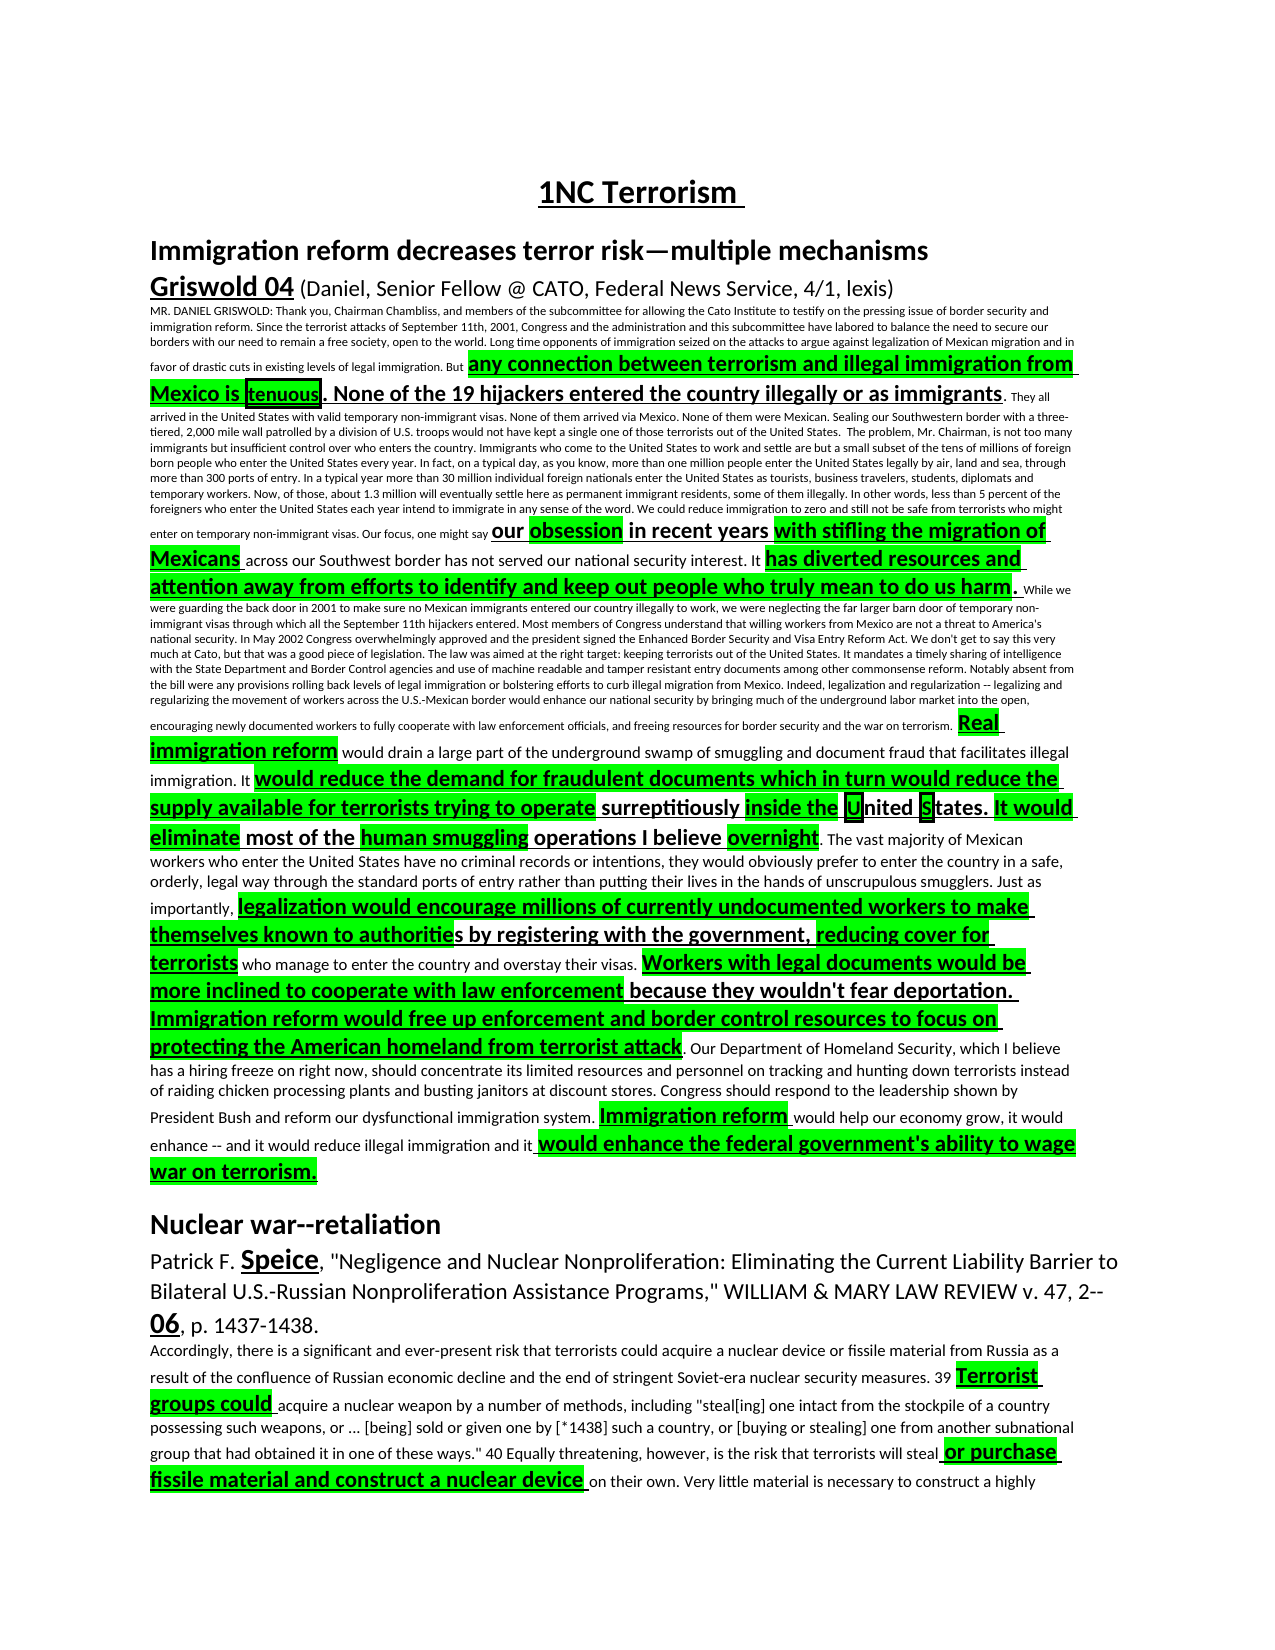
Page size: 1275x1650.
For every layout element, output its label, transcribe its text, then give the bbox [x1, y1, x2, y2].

subtitle Immigration reform decreases terror risk—multiple mechanisms [150, 232, 1125, 268]
text Griswold 04 (Daniel, Senior Fellow @ CATO, Federal News Service, 4/1, lexis) [150, 268, 1125, 304]
text Patrick F. Speice, "Negligence and Nuclear Nonproliferation: Eliminating the Current Liability Barrier to Bilateral U.S.-Russian Nonproliferation Assistance Programs," WILLIAM & MARY LAW REVIEW v. 47, 2--06, p. 1437-1438. [150, 1241, 1125, 1341]
subtitle Nuclear war--retaliation [150, 1206, 1125, 1241]
subtitle 1NC Terrorism [150, 171, 1125, 212]
text MR. DANIEL GRISWOLD: Thank you, Chairman Chambliss, and members of the subcommittee for allowing the Cato Institute to testify on the pressing issue of border security and immigration reform. Since the terrorist attacks of September 11th, 2001, Congress and the administration and this subcommittee have labored to balance the need to secure our borders with our need to remain a free society, open to the world. Long time opponents of immigration seized on the attacks to argue against legalization of Mexican migration and in favor of drastic cuts in existing levels of legal immigration. But any connection between terrorism and illegal immigration from Mexico is tenuous. None of the 19 hijackers entered the country illegally or as immigrants. They all arrived in the United States with valid temporary non-immigrant visas. None of them arrived via Mexico. None of them were Mexican. Sealing our Southwestern border with a three- tiered, 2,000 mile wall patrolled by a division of U.S. troops would not have kept a single one of those terrorists out of the United States. The problem, Mr. Chairman, is not too many immigrants but insufficient control over who enters the country. Immigrants who come to the United States to work and settle are but a small subset of the tens of millions of foreign born people who enter the United States every year. In fact, on a typical day, as you know, more than one million people enter the United States legally by air, land and sea, through more than 300 ports of entry. In a typical year more than 30 million individual foreign nationals enter the United States as tourists, business travelers, students, diplomats and temporary workers. Now, of those, about 1.3 million will eventually settle here as permanent immigrant residents, some of them illegally. In other words, less than 5 percent of the foreigners who enter the United States each year intend to immigrate in any sense of the word. We could reduce immigration to zero and still not be safe from terrorists who might enter on temporary non-immigrant visas. Our focus, one might say our obsession in recent years with stifling the migration of Mexicans across our Southwest border has not served our national security interest. It has diverted resources and attention away from efforts to identify and keep out people who truly mean to do us harm. While we were guarding the back door in 2001 to make sure no Mexican immigrants entered our country illegally to work, we were neglecting the far larger barn door of temporary non-immigrant visas through which all the September 11th hijackers entered. Most members of Congress understand that willing workers from Mexico are not a threat to America's national security. In May 2002 Congress overwhelmingly approved and the president signed the Enhanced Border Security and Visa Entry Reform Act. We don't get to say this very much at Cato, but that was a good piece of legislation. The law was aimed at the right target: keeping terrorists out of the United States. It mandates a timely sharing of intelligence with the State Department and Border Control agencies and use of machine readable and tamper resistant entry documents among other commonsense reform. Notably absent from the bill were any provisions rolling back levels of legal immigration or bolstering efforts to curb illegal migration from Mexico. Indeed, legalization and regularization -- legalizing and regularizing the movement of workers across the U.S.-Mexican border would enhance our national security by bringing much of the underground labor market into the open, encouraging newly documented workers to fully cooperate with law enforcement officials, and freeing resources for border security and the war on terrorism. Real immigration reform would drain a large part of the underground swamp of smuggling and document fraud that facilitates illegal immigration. It would reduce the demand for fraudulent documents which in turn would reduce the supply available for terrorists trying to operate surreptitiously inside the United States. It would eliminate most of the human smuggling operations I believe overnight. The vast majority of Mexican workers who enter the United States have no criminal records or intentions, they would obviously prefer to enter the country in a safe, orderly, legal way through the standard ports of entry rather than putting their lives in the hands of unscrupulous smugglers. Just as importantly, legalization would encourage millions of currently undocumented workers to make themselves known to authorities by registering with the government, reducing cover for terrorists who manage to enter the country and overstay their visas. Workers with legal documents would be more inclined to cooperate with law enforcement because they wouldn't fear deportation. Immigration reform would free up enforcement and border control resources to focus on protecting the American homeland from terrorist attack. Our Department of Homeland Security, which I believe has a hiring freeze on right now, should concentrate its limited resources and personnel on tracking and hunting down terrorists instead of raiding chicken processing plants and busting janitors at discount stores. Congress should respond to the leadership shown by President Bush and reform our dysfunctional immigration system. Immigration reform would help our economy grow, it would enhance -- and it would reduce illegal immigration and it would enhance the federal government's ability to wage war on terrorism. [150, 304, 1080, 1185]
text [150, 1341, 1080, 1493]
